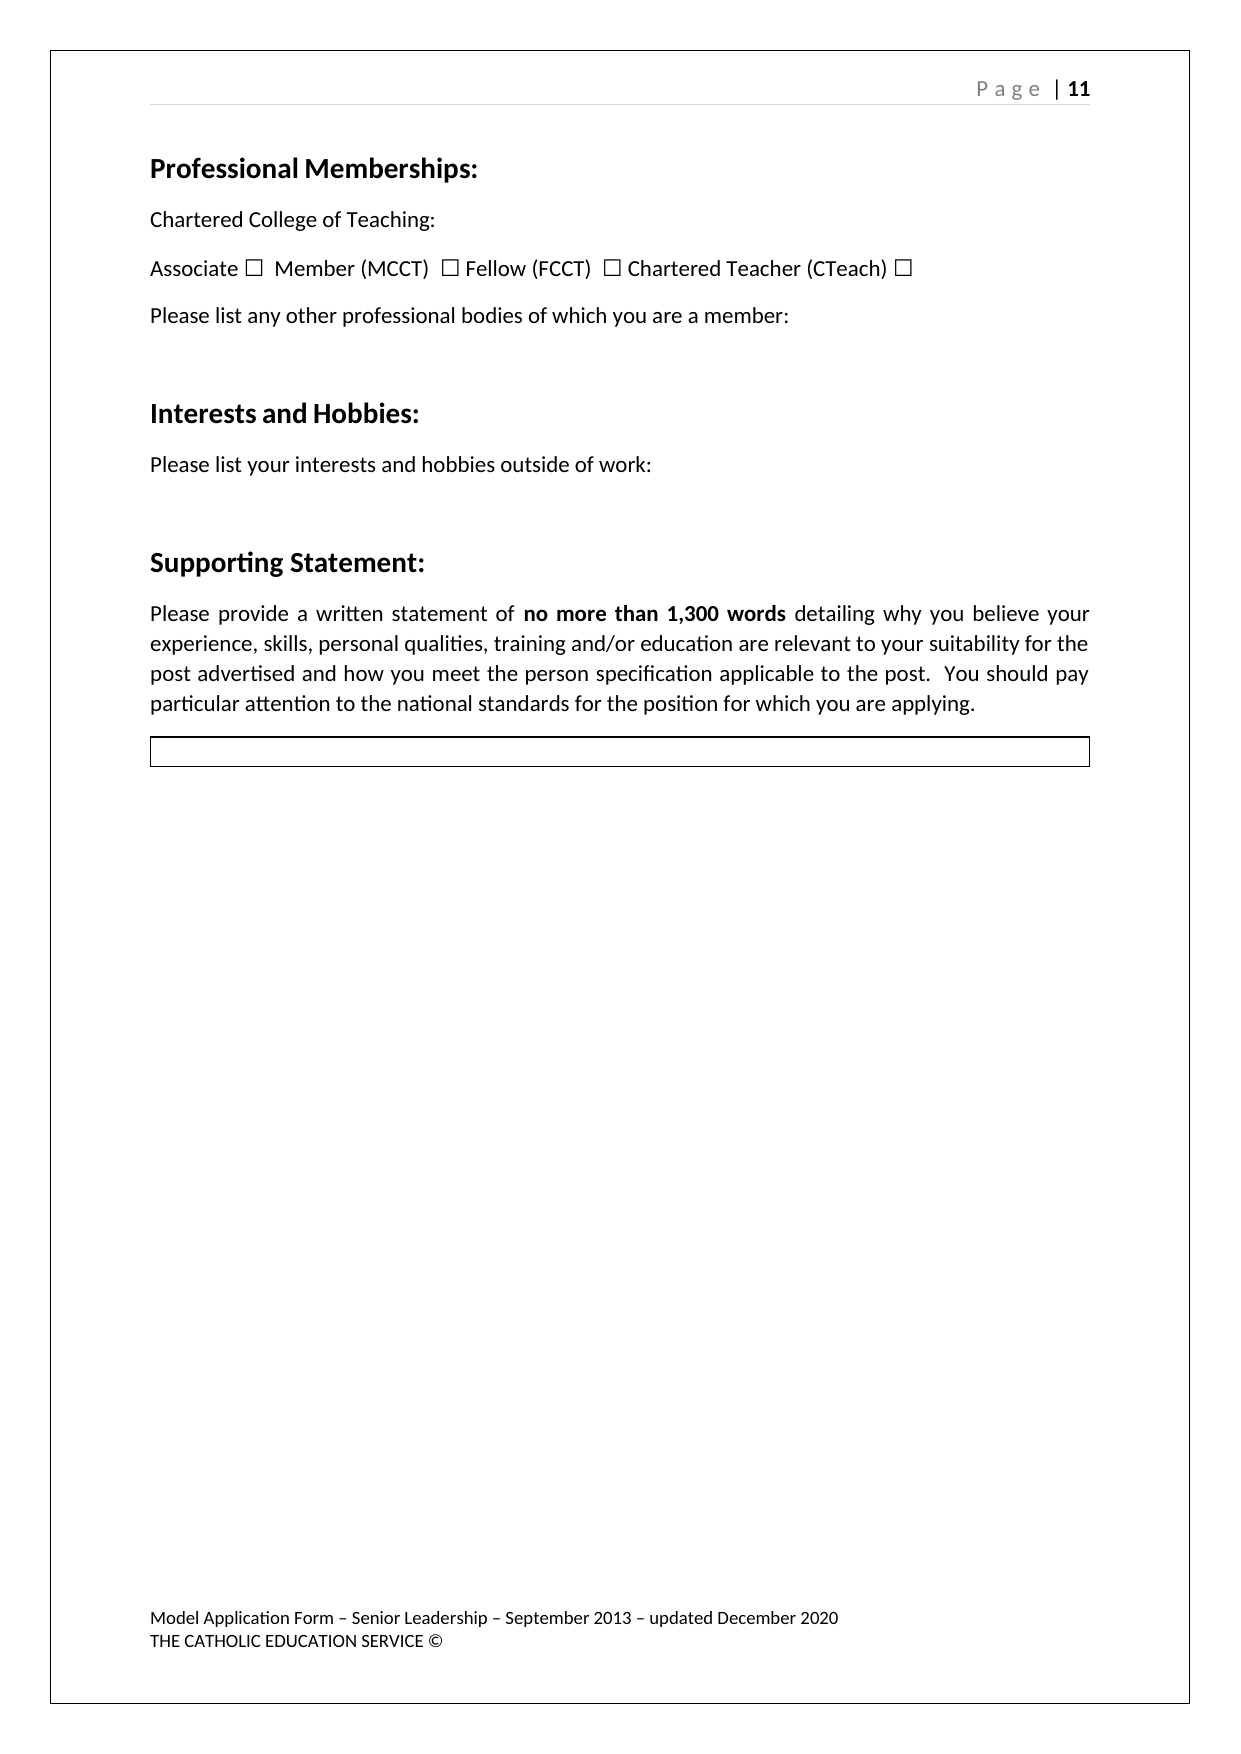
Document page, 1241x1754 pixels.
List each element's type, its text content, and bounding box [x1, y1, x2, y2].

table_header [151, 738, 1089, 766]
text Chartered College of Teaching: [150, 205, 1090, 233]
text Supporting Statement: [150, 544, 1090, 579]
text Please list your interests and hobbies outside of work: [150, 450, 1090, 478]
text Interests and Hobbies: [150, 395, 1090, 431]
text Please provide a written statement of no more than 1,300 words detailing why you believe your experience, skills, personal qualities, training and/or education are relevant to your suitability for the post advertised and how you meet the person specification applicable to the post. You should pay particular attention to the national standards for the position for which you are applying. [150, 599, 1090, 718]
text Associate Member (MCCT) Fellow (FCCT) Chartered Teacher (CTeach) [150, 251, 1090, 283]
text Please list any other professional bodies of which you are a member: [150, 301, 1090, 329]
text Professional Memberships: [150, 150, 1090, 186]
